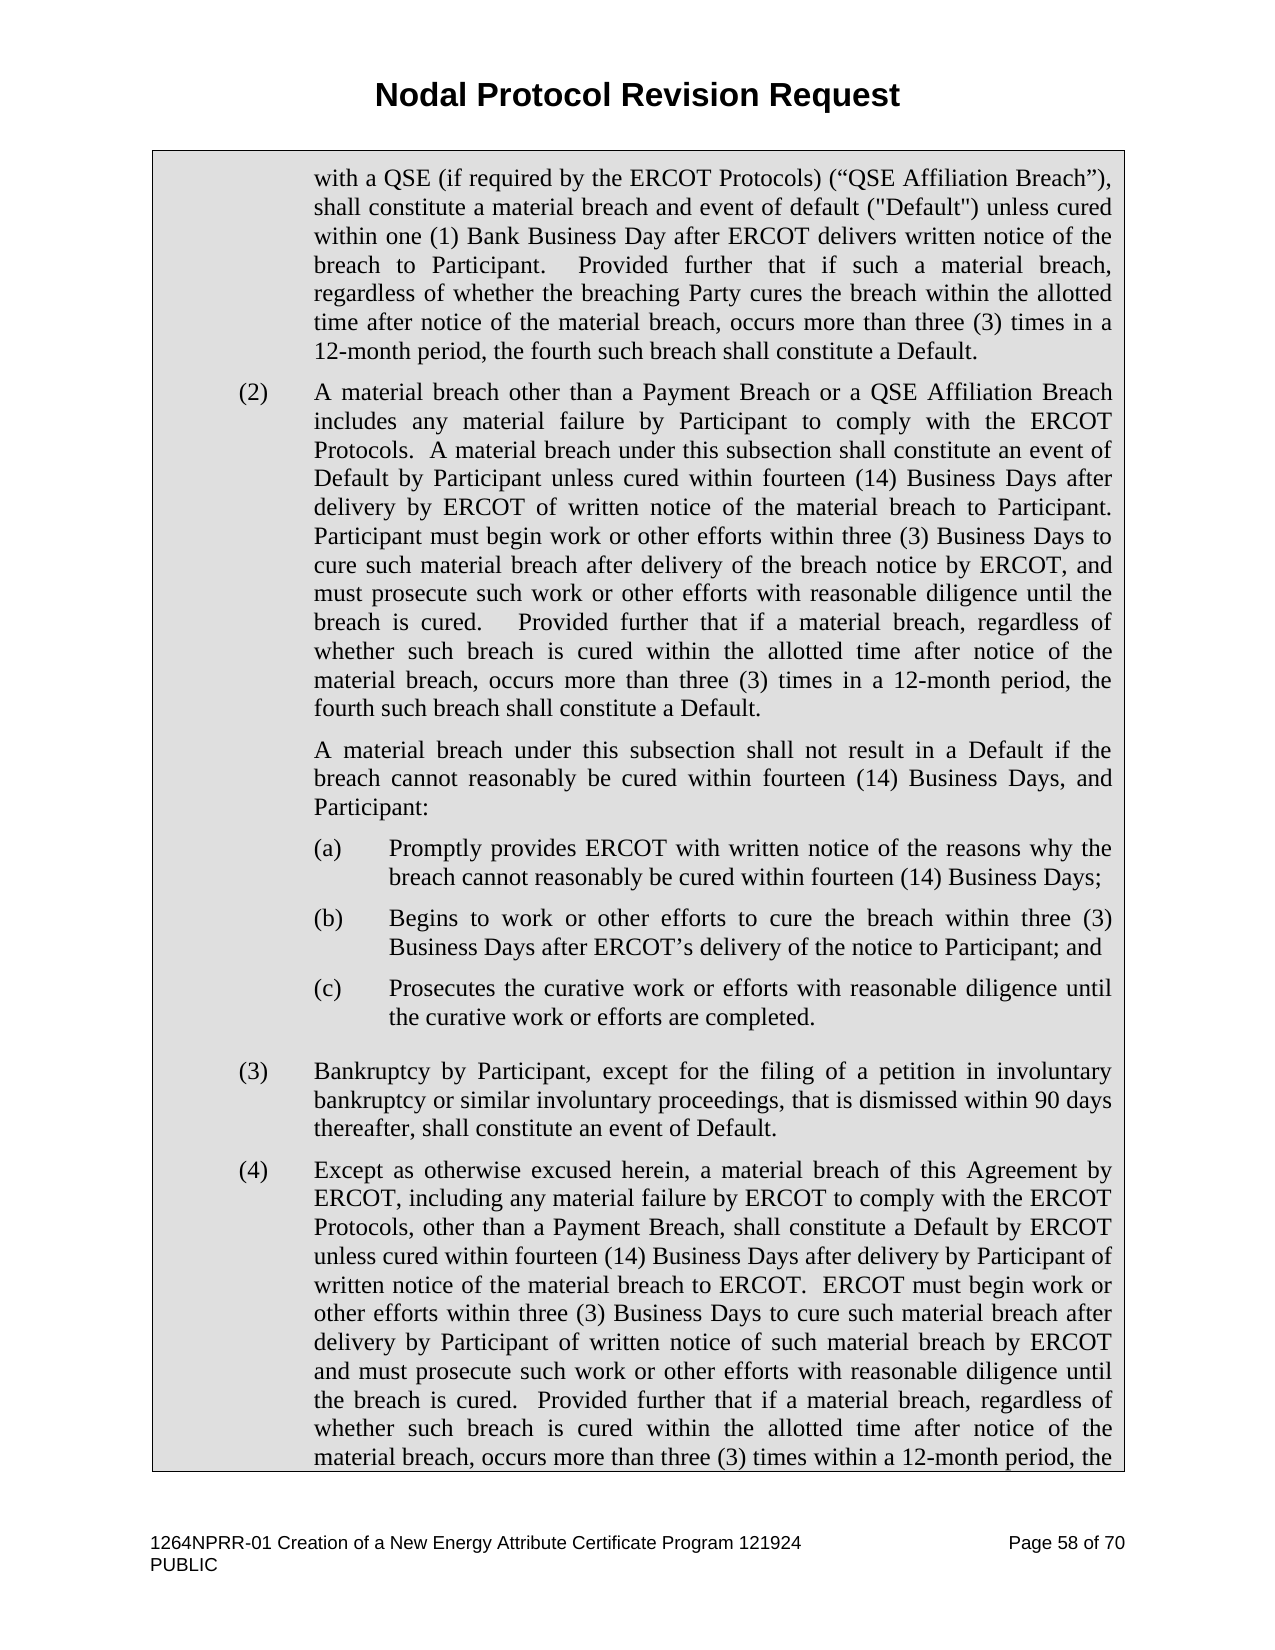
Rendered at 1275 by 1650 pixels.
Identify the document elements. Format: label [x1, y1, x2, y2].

table_header [153, 151, 1124, 1471]
